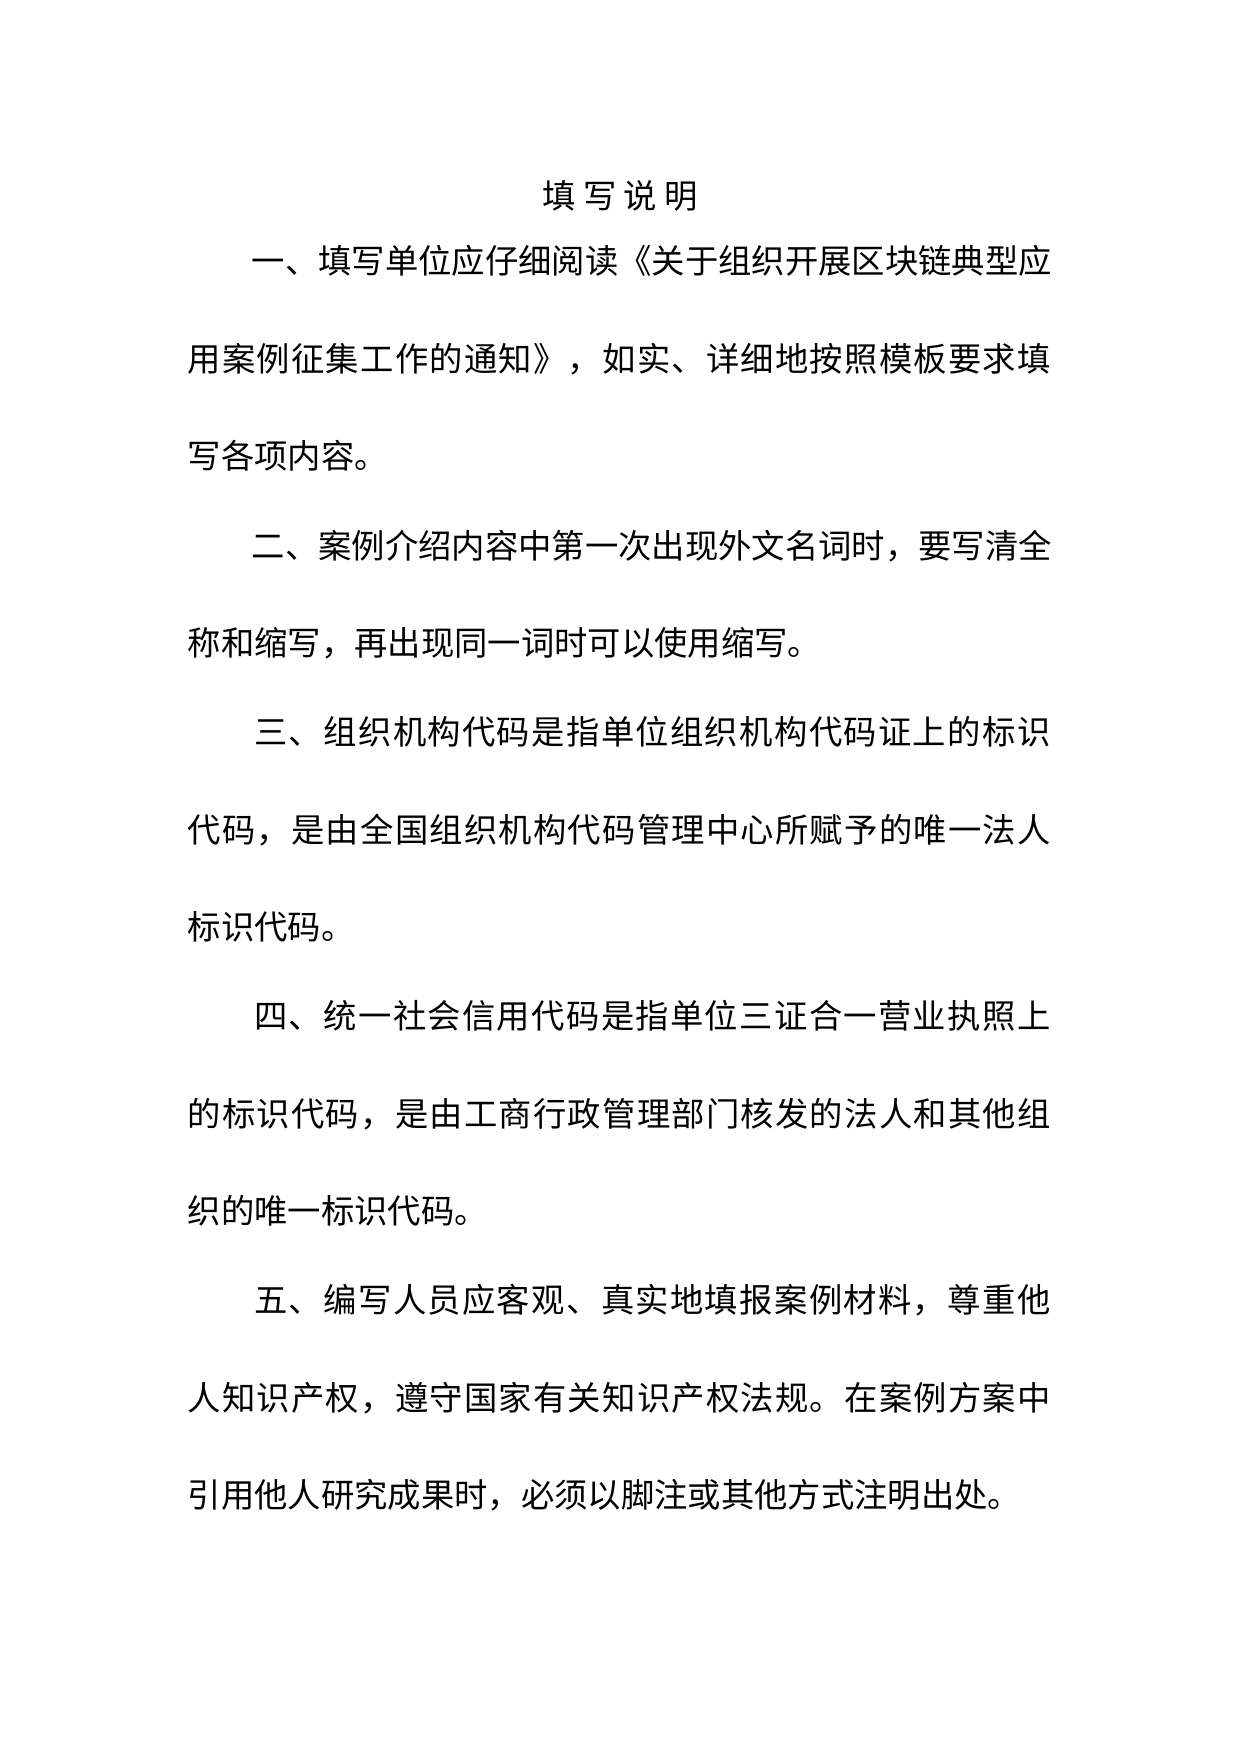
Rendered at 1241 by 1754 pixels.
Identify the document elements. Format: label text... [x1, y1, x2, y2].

text 一、填写单位应仔细阅读《关于组织开展区块链典型应用案例征集工作的通知》，如实、详细地按照模板要求填写各项内容。 [187, 227, 1053, 487]
text 二、案例介绍内容中第一次出现外文名词时，要写清全称和缩写，再出现同一词时可以使用缩写。 [187, 511, 1053, 673]
text 三、组织机构代码是指单位组织机构代码证上的标识代码，是由全国组织机构代码管理中心所赋予的唯一法人标识代码。 [187, 698, 1053, 958]
text 四、统一社会信用代码是指单位三证合一营业执照上的标识代码，是由工商行政管理部门核发的法人和其他组织的唯一标识代码。 [187, 982, 1053, 1242]
text 填 写 说 明 [187, 162, 1053, 227]
text 五、编写人员应客观、真实地填报案例材料，尊重他人知识产权，遵守国家有关知识产权法规。在案例方案中引用他人研究成果时，必须以脚注或其他方式注明出处。 [187, 1266, 1053, 1526]
